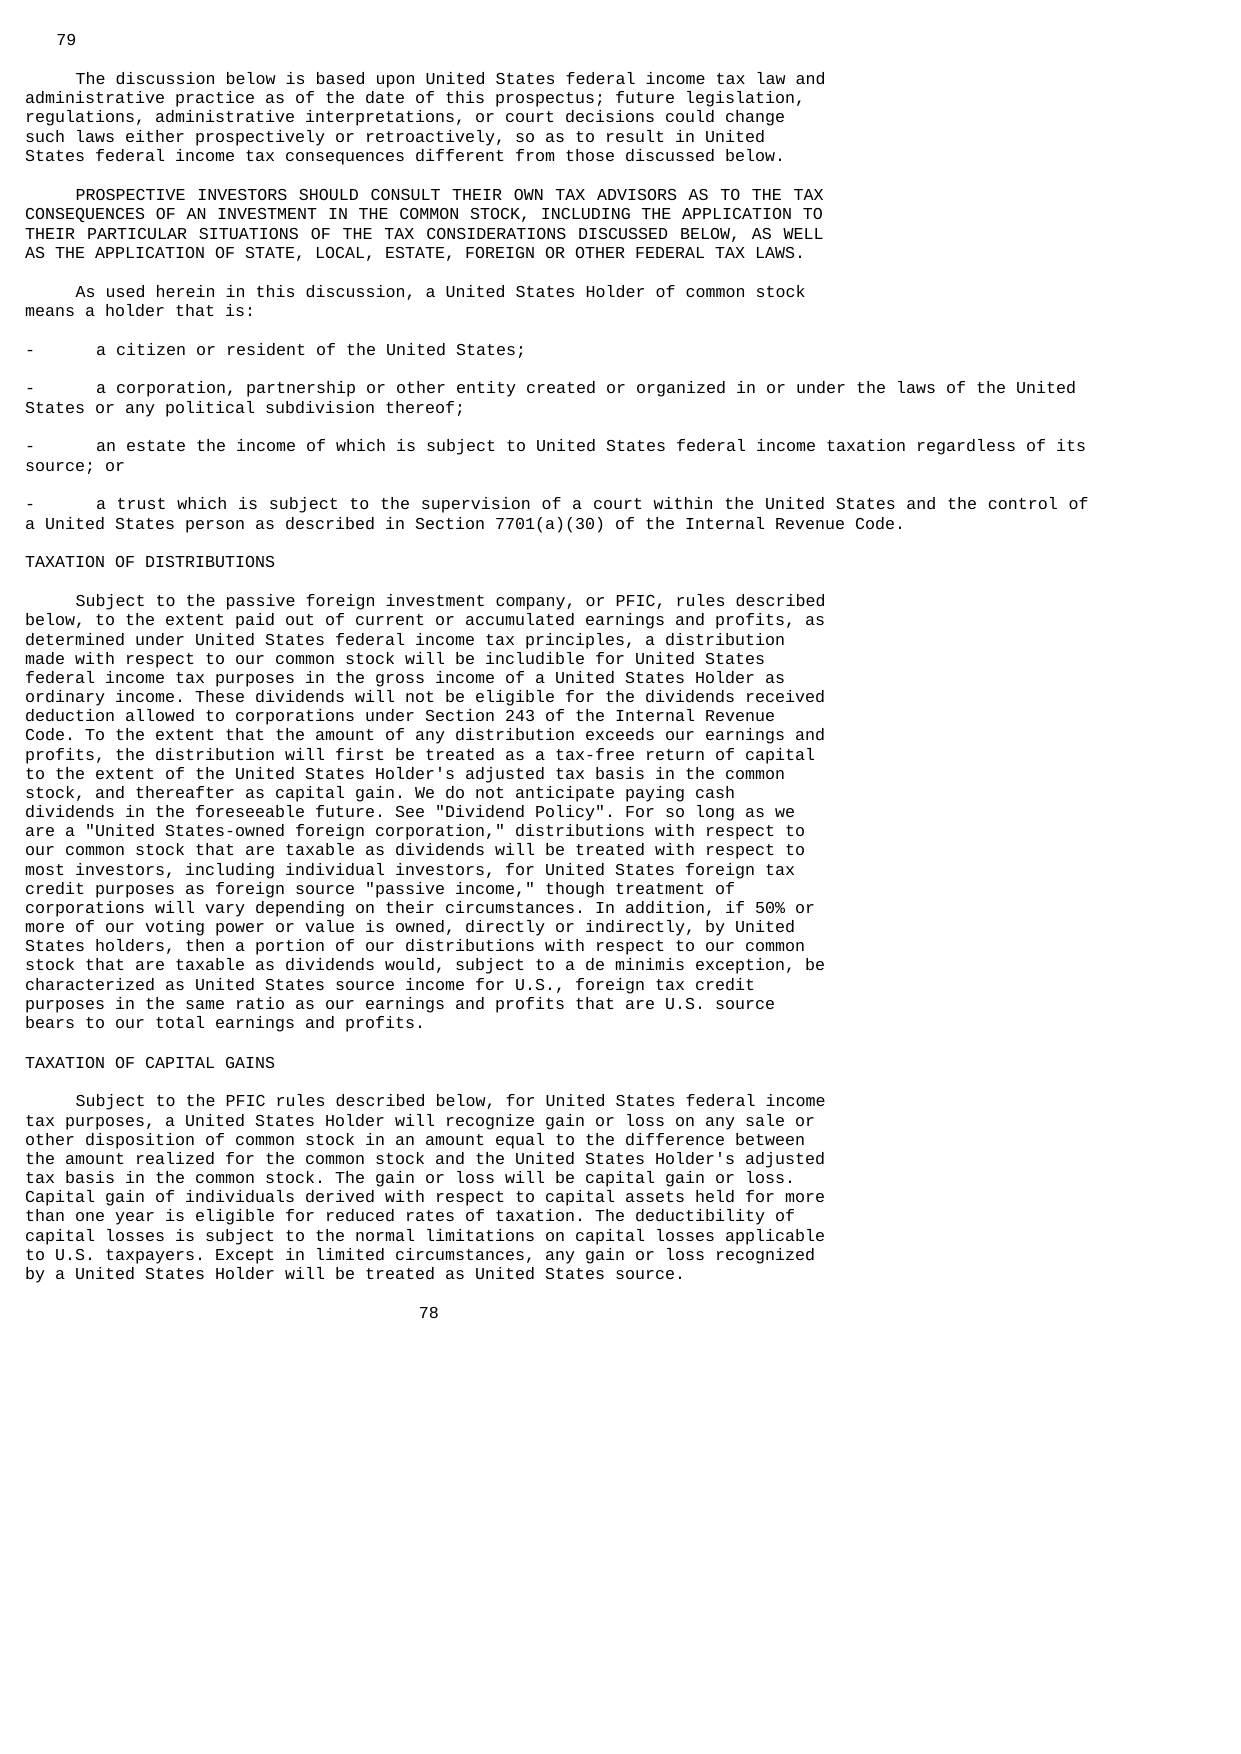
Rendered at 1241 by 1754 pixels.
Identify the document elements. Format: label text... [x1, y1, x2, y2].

list a trust which is subject to the supervision of a court within the United States and the control of a United States person as described in Section 7701(a)(30) of the Internal Revenue Code. [25, 496, 1090, 534]
text 78 [419, 1305, 1090, 1323]
text TAXATION OF CAPITAL GAINS [25, 1054, 1090, 1073]
list a corporation, partnership or other entity created or organized in or under the laws of the United States or any political subdivision thereof; [25, 380, 1090, 418]
text PROSPECTIVE INVESTORS SHOULD CONSULT THEIR OWN TAX ADVISORS AS TO THE TAX CONSEQUENCES OF AN INVESTMENT IN THE COMMON STOCK, INCLUDING THE APPLICATION TO THEIR PARTICULAR SITUATIONS OF THE TAX CONSIDERATIONS DISCUSSED BELOW, AS WELL AS THE APPLICATION OF STATE, LOCAL, ESTATE, FOREIGN OR OTHER FEDERAL TAX LAWS. [25, 186, 824, 263]
text Subject to the PFIC rules described below, for United States federal income tax purposes, a United States Holder will recognize gain or loss on any sale or other disposition of common stock in an amount equal to the difference between the amount realized for the common stock and the United States Holder's adjusted tax basis in the common stock. The gain or loss will be capital gain or loss. Capital gain of individuals derived with respect to capital assets held for more than one year is eligible for reduced rates of taxation. The deductibility of capital losses is subject to the normal limitations on capital losses applicable to U.S. taxpayers. Except in limited circumstances, any gain or loss recognized by a United States Holder will be treated as United States source. [25, 1093, 834, 1284]
list an estate the income of which is subject to United States federal income taxation regardless of its source; or [25, 438, 1090, 476]
text As used herein in this discussion, a United States Holder of common stock means a holder that is: [25, 283, 813, 322]
text TAXATION OF DISTRIBUTIONS [25, 554, 1090, 573]
text The discussion below is based upon United States federal income tax law and administrative practice as of the date of this prospectus; future legislation, regulations, administrative interpretations, or court decisions could change such laws either prospectively or retroactively, so as to result in United States federal income tax consequences different from those discussed below. [25, 70, 834, 167]
text 79 [56, 32, 1090, 50]
list a citizen or resident of the United States; [25, 341, 1090, 360]
text Subject to the passive foreign investment company, or PFIC, rules described below, to the extent paid out of current or accumulated earnings and profits, as determined under United States federal income tax principles, a distribution made with respect to our common stock will be includible for United States federal income tax purposes in the gross income of a United States Holder as ordinary income. These dividends will not be eligible for the dividends received deduction allowed to corporations under Section 243 of the Internal Revenue Code. To the extent that the amount of any distribution exceeds our earnings and profits, the distribution will first be treated as a tax-free return of capital to the extent of the United States Holder's adjusted tax basis in the common stock, and thereafter as capital gain. We do not anticipate paying cash dividends in the foreseeable future. See "Dividend Policy". For so long as we are a "United States-owned foreign corporation," distributions with respect to our common stock that are taxable as dividends will be treated with respect to most investors, including individual investors, for United States foreign tax credit purposes as foreign source "passive income," though treatment of corporations will vary depending on their circumstances. In addition, if 50% or more of our voting power or value is owned, directly or indirectly, by United States holders, then a portion of our distributions with respect to our common stock that are taxable as dividends would, subject to a de minimis exception, be characterized as United States source income for U.S., foreign tax credit purposes in the same ratio as our earnings and profits that are U.S. source bears to our total earnings and profits. [25, 593, 834, 1033]
